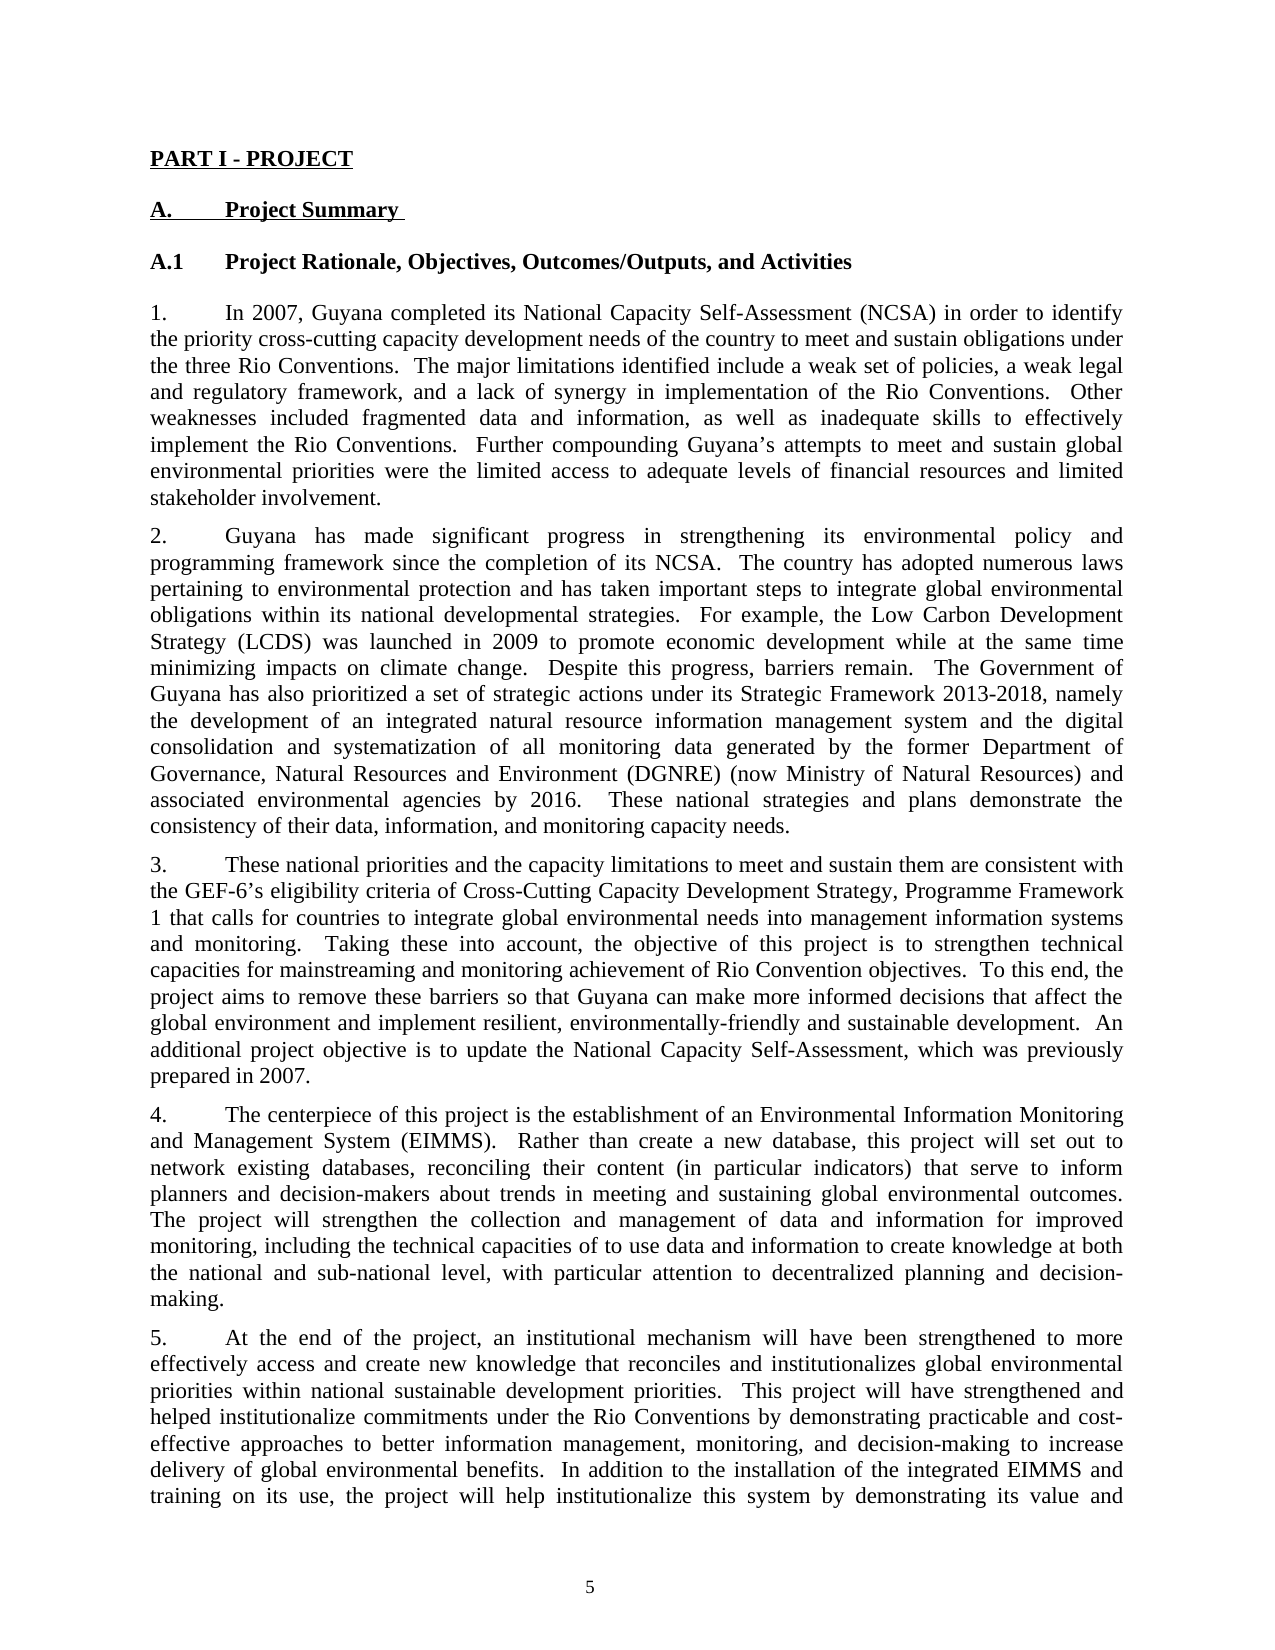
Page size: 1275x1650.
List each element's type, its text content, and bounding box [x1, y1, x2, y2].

text The centerpiece of this project is the establishment of an Environmental Information Monitoring and Management System (EIMMS). Rather than create a new database, this project will set out to network existing databases, reconciling their content (in particular indicators) that serve to inform planners and decision-makers about trends in meeting and sustaining global environmental outcomes. The project will strengthen the collection and management of data and information for improved monitoring, including the technical capacities of to use data and information to create knowledge at both the national and sub-national level, with particular attention to decentralized planning and decision-making. [150, 1101, 1125, 1312]
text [150, 1324, 1125, 1509]
text In 2007, Guyana completed its National Capacity Self-Assessment (NCSA) in order to identify the priority cross-cutting capacity development needs of the country to meet and sustain obligations under the three Rio Conventions. The major limitations identified include a weak set of policies, a weak legal and regulatory framework, and a lack of synergy in implementation of the Rio Conventions. Other weaknesses included fragmented data and information, as well as inadequate skills to effectively implement the Rio Conventions. Further compounding Guyana’s attempts to meet and sustain global environmental priorities were the limited access to adequate levels of financial resources and limited stakeholder involvement. [150, 299, 1125, 510]
text Guyana has made significant progress in strengthening its environmental policy and programming framework since the completion of its NCSA. The country has adopted numerous laws pertaining to environmental protection and has taken important steps to integrate global environmental obligations within its national developmental strategies. For example, the Low Carbon Development Strategy (LCDS) was launched in 2009 to promote economic development while at the same time minimizing impacts on climate change. Despite this progress, barriers remain. The Government of Guyana has also prioritized a set of strategic actions under its Strategic Framework 2013-2018, namely the development of an integrated natural resource information management system and the digital consolidation and systematization of all monitoring data generated by the former Department of Governance, Natural Resources and Environment (DGNRE) (now Ministry of Natural Resources) and associated environmental agencies by 2016. These national strategies and plans demonstrate the consistency of their data, information, and monitoring capacity needs. [150, 522, 1125, 839]
text These national priorities and the capacity limitations to meet and sustain them are consistent with the GEF-6’s eligibility criteria of Cross-Cutting Capacity Development Strategy, Programme Framework 1 that calls for countries to integrate global environmental needs into management information systems and monitoring. Taking these into account, the objective of this project is to strengthen technical capacities for mainstreaming and monitoring achievement of Rio Convention objectives. To this end, the project aims to remove these barriers so that Guyana can make more informed decisions that affect the global environment and implement resilient, environmentally-friendly and sustainable development. An additional project objective is to update the National Capacity Self-Assessment, which was previously prepared in 2007. [150, 851, 1125, 1088]
subtitle A. Project Summary [150, 196, 1125, 223]
subtitle PART I - PROJECT [150, 145, 1125, 171]
subtitle A.1 Project Rationale, Objectives, Outcomes/Outputs, and Activities [150, 248, 1125, 274]
